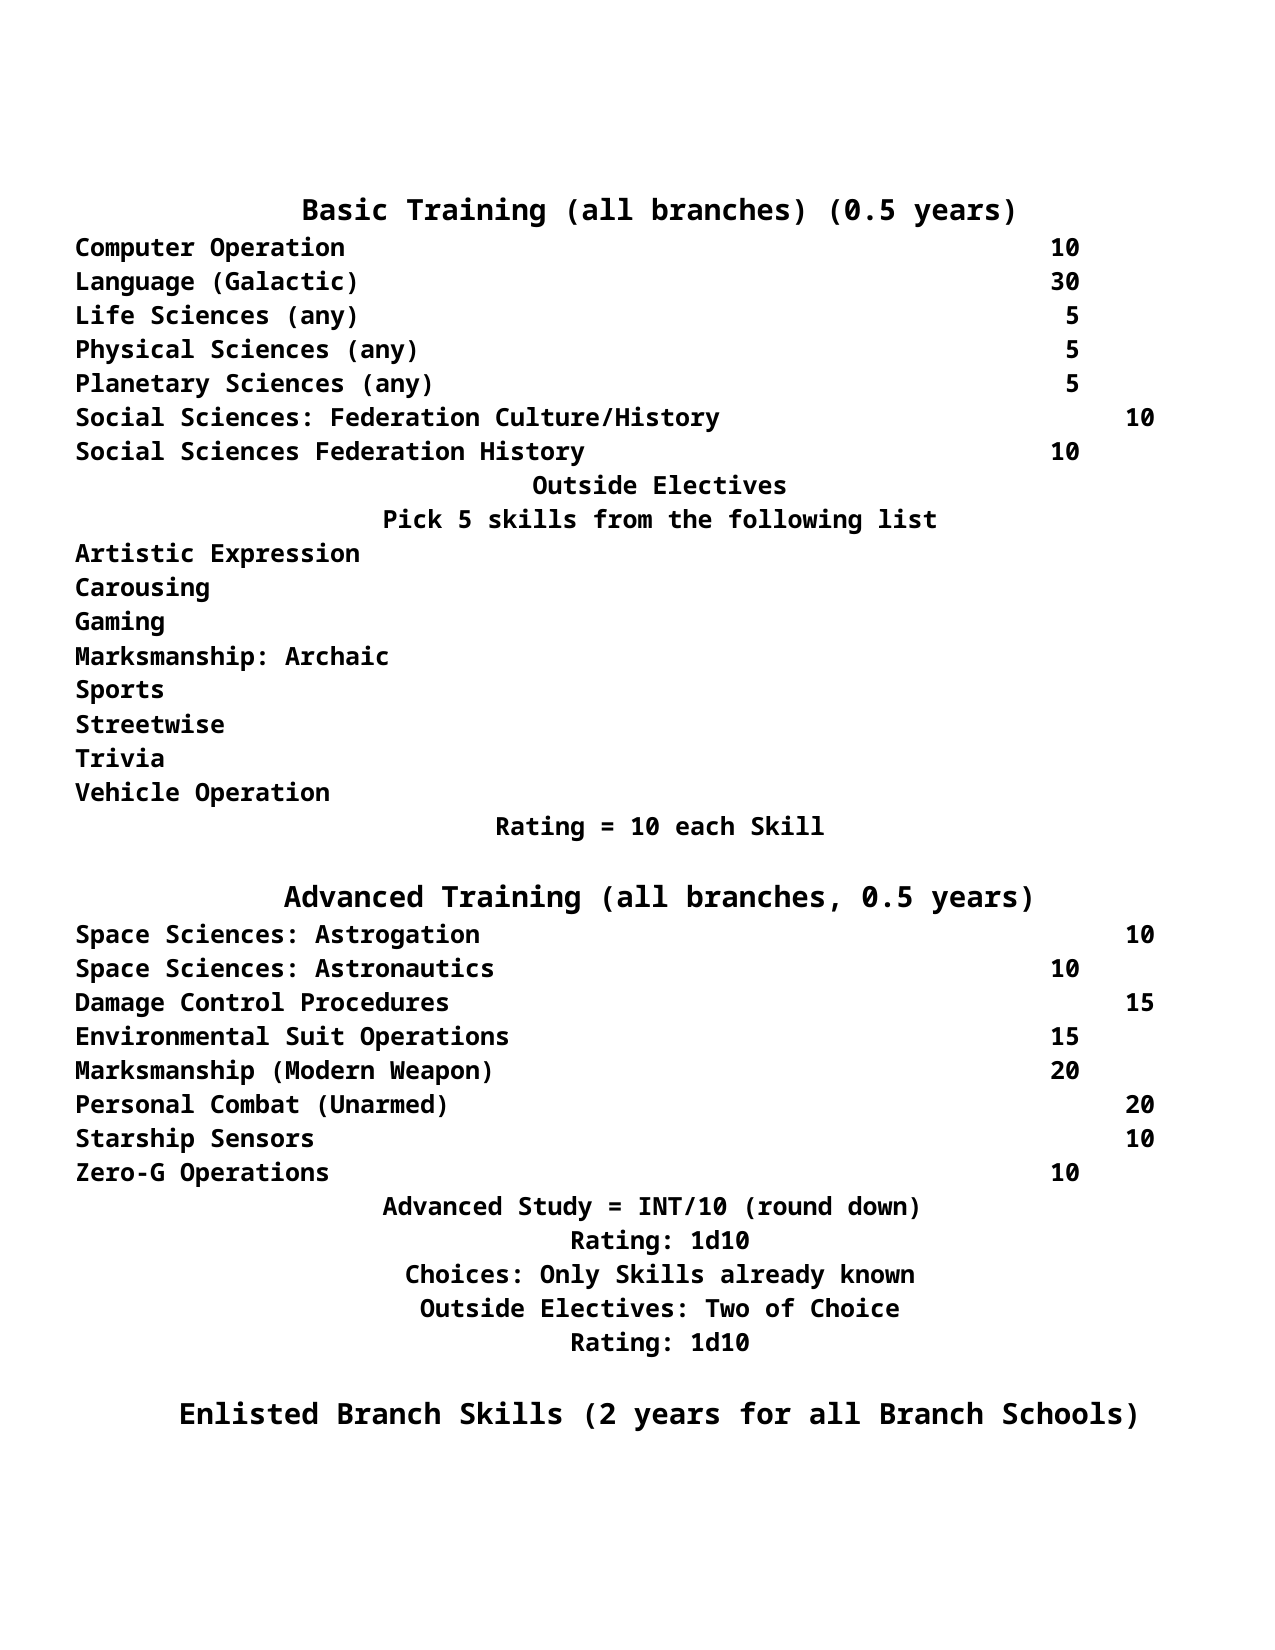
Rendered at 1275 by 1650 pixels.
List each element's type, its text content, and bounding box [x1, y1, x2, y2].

text Language (Galactic) 30 [75, 263, 1245, 297]
text Space Sciences: Astrogation 10 [75, 916, 1245, 950]
text Marksmanship: Archaic [75, 638, 1245, 672]
text Artistic Expression [75, 536, 1245, 570]
text Social Sciences: Federation Culture/History 10 [75, 400, 1245, 434]
text Life Sciences (any) 5 [75, 297, 1245, 332]
text Starship Sensors 10 [75, 1121, 1245, 1155]
text Marksmanship (Modern Weapon) 20 [75, 1052, 1245, 1087]
text Outside Electives [75, 468, 1245, 502]
text Planetary Sciences (any) 5 [75, 366, 1245, 400]
text Space Sciences: Astronautics 10 [75, 950, 1245, 984]
text Zero-G Operations 10 [75, 1155, 1245, 1189]
text Environmental Suit Operations 15 [75, 1018, 1245, 1052]
text Personal Combat (Unarmed) 20 [75, 1087, 1245, 1121]
text Enlisted Branch Skills (2 years for all Branch Schools) [75, 1393, 1245, 1433]
text Advanced Study = INT/10 (round down) Rating: 1d10 Choices: Only Skills already known [75, 1189, 1245, 1291]
text Rating = 10 each Skill [75, 808, 1245, 842]
text Basic Training (all branches) (0.5 years) [75, 190, 1245, 229]
text Streetwise [75, 706, 1245, 740]
text Damage Control Procedures 15 [75, 984, 1245, 1018]
text Sports [75, 672, 1245, 706]
text Gaming [75, 604, 1245, 638]
text Outside Electives: Two of Choice [75, 1291, 1245, 1325]
text Trivia [75, 740, 1245, 774]
text Computer Operation 10 [75, 229, 1245, 263]
text Physical Sciences (any) 5 [75, 332, 1245, 366]
text Advanced Training (all branches, 0.5 years) [75, 877, 1245, 916]
text Pick 5 skills from the following list [75, 502, 1245, 536]
text Vehicle Operation [75, 774, 1245, 808]
text Social Sciences Federation History 10 [75, 434, 1245, 468]
text Rating: 1d10 [75, 1325, 1245, 1359]
text Carousing [75, 570, 1245, 604]
